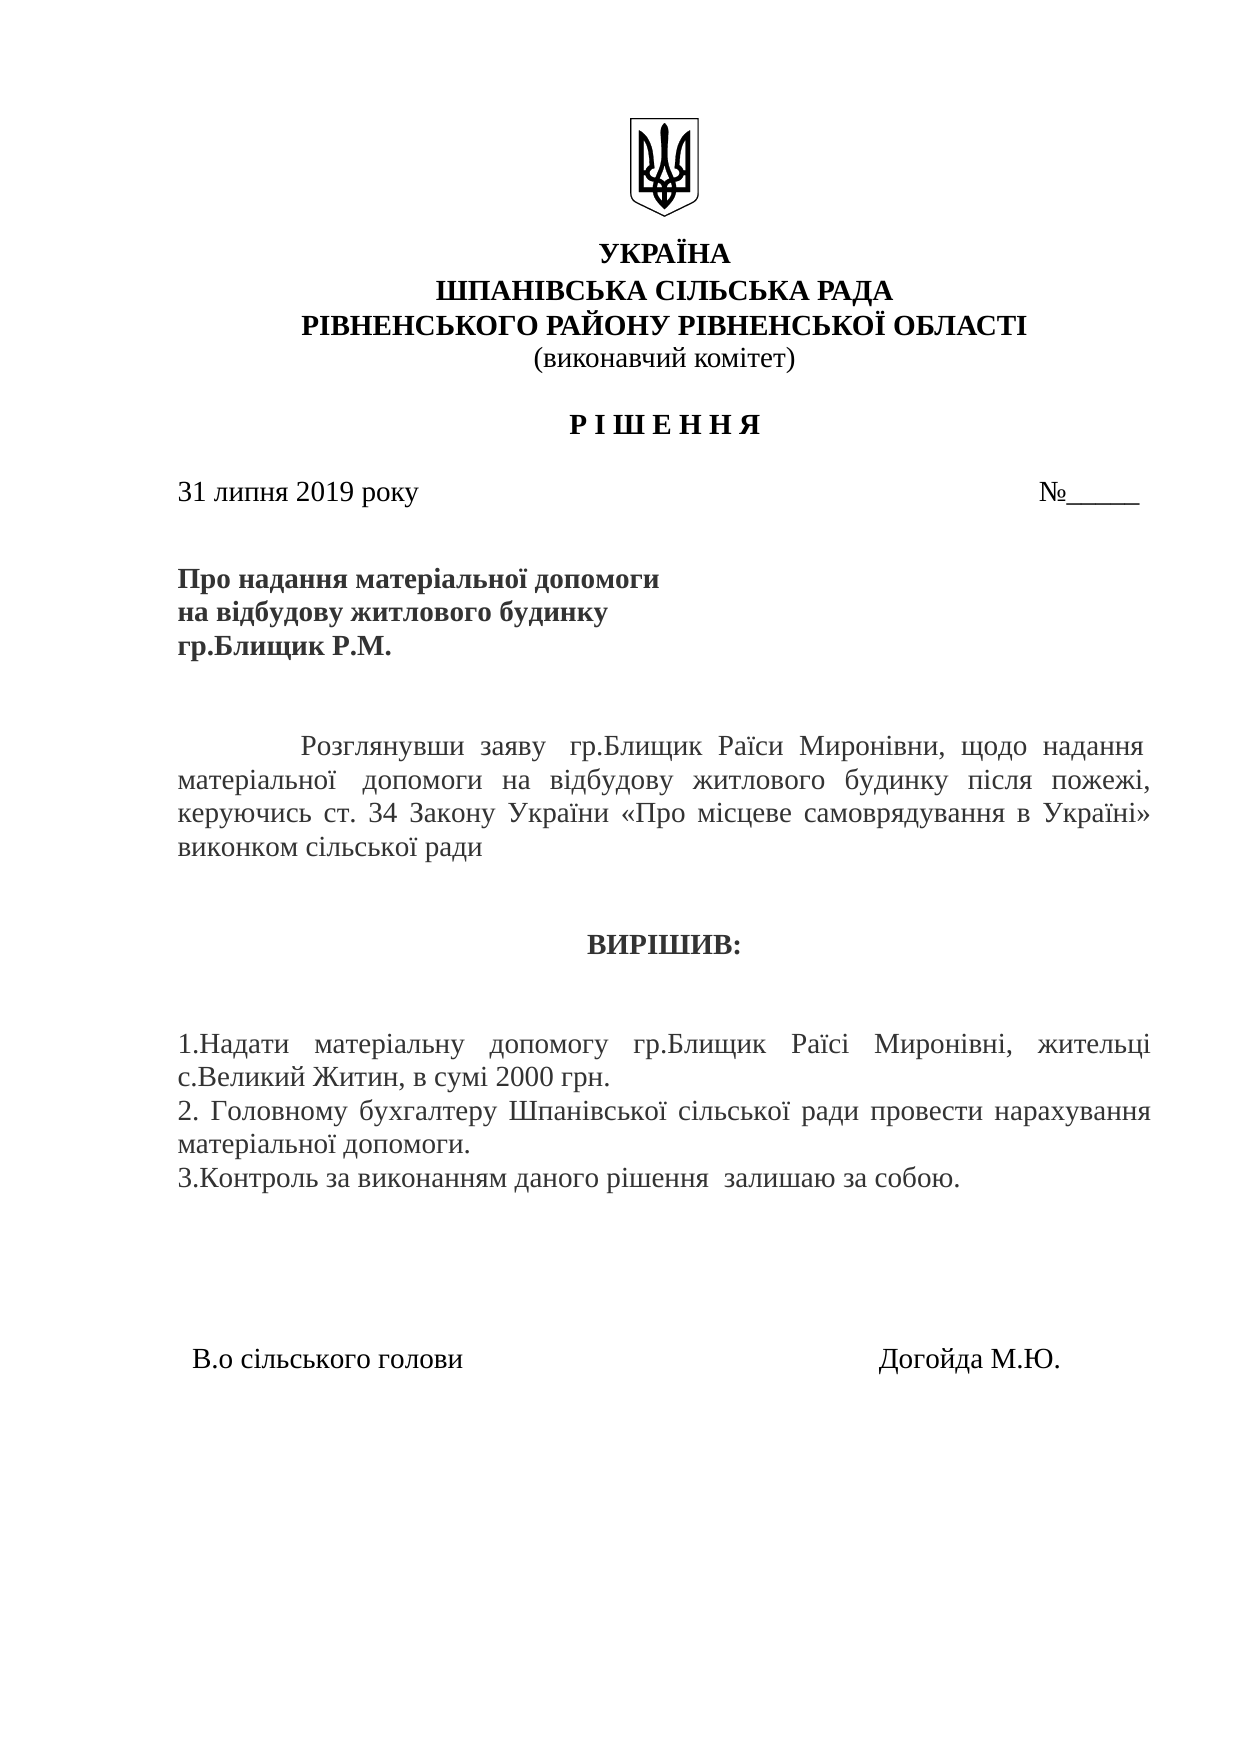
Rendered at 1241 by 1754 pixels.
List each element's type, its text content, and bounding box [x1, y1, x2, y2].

text гр.Блищик Р.М. [177, 628, 1152, 661]
text Розглянувши заяву гр.Блищик Раїси Миронівни, щодо надання матеріальної допомоги на відбудову житлового будинку після пожежі, керуючись ст. 34 Закону України «Про місцеве самоврядування в Україні» виконком сільської ради [177, 728, 1152, 863]
text 2. Головному бухгалтеру Шпанівської сільської ради провести нарахування матеріальної допомоги. [177, 1093, 1152, 1160]
text Р І Ш Е Н Н Я [177, 407, 1152, 441]
text Про надання матеріальної допомоги [177, 561, 1152, 594]
text Україна [177, 236, 1152, 269]
subtitle ШПАНІВСЬКА сільська рада [871, 282, 1152, 305]
text на відбудову житлового будинку [177, 594, 1152, 628]
text (виконавчий комітет) [177, 340, 1152, 374]
text 31 липня 2019 року №_____ [177, 474, 1152, 508]
subtitle ШПАНІВСЬКА сільська рада [177, 282, 853, 305]
text ВИРІШИВ: [177, 927, 1152, 961]
text РІВНЕНСЬКОГО РАЙОНУ РІВНЕНСЬКОЇ ОБЛАСТІ [177, 317, 1152, 340]
text 1.Надати матеріальну допомогу гр.Блищик Раїсі Миронівні, жительці с.Великий Житин, в сумі 2000 грн. [177, 1026, 1152, 1093]
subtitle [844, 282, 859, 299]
text 3.Контроль за виконанням даного рішення залишаю за собою. [177, 1160, 1152, 1193]
text В.о сільського голови Догойда М.Ю. [177, 1341, 1152, 1374]
